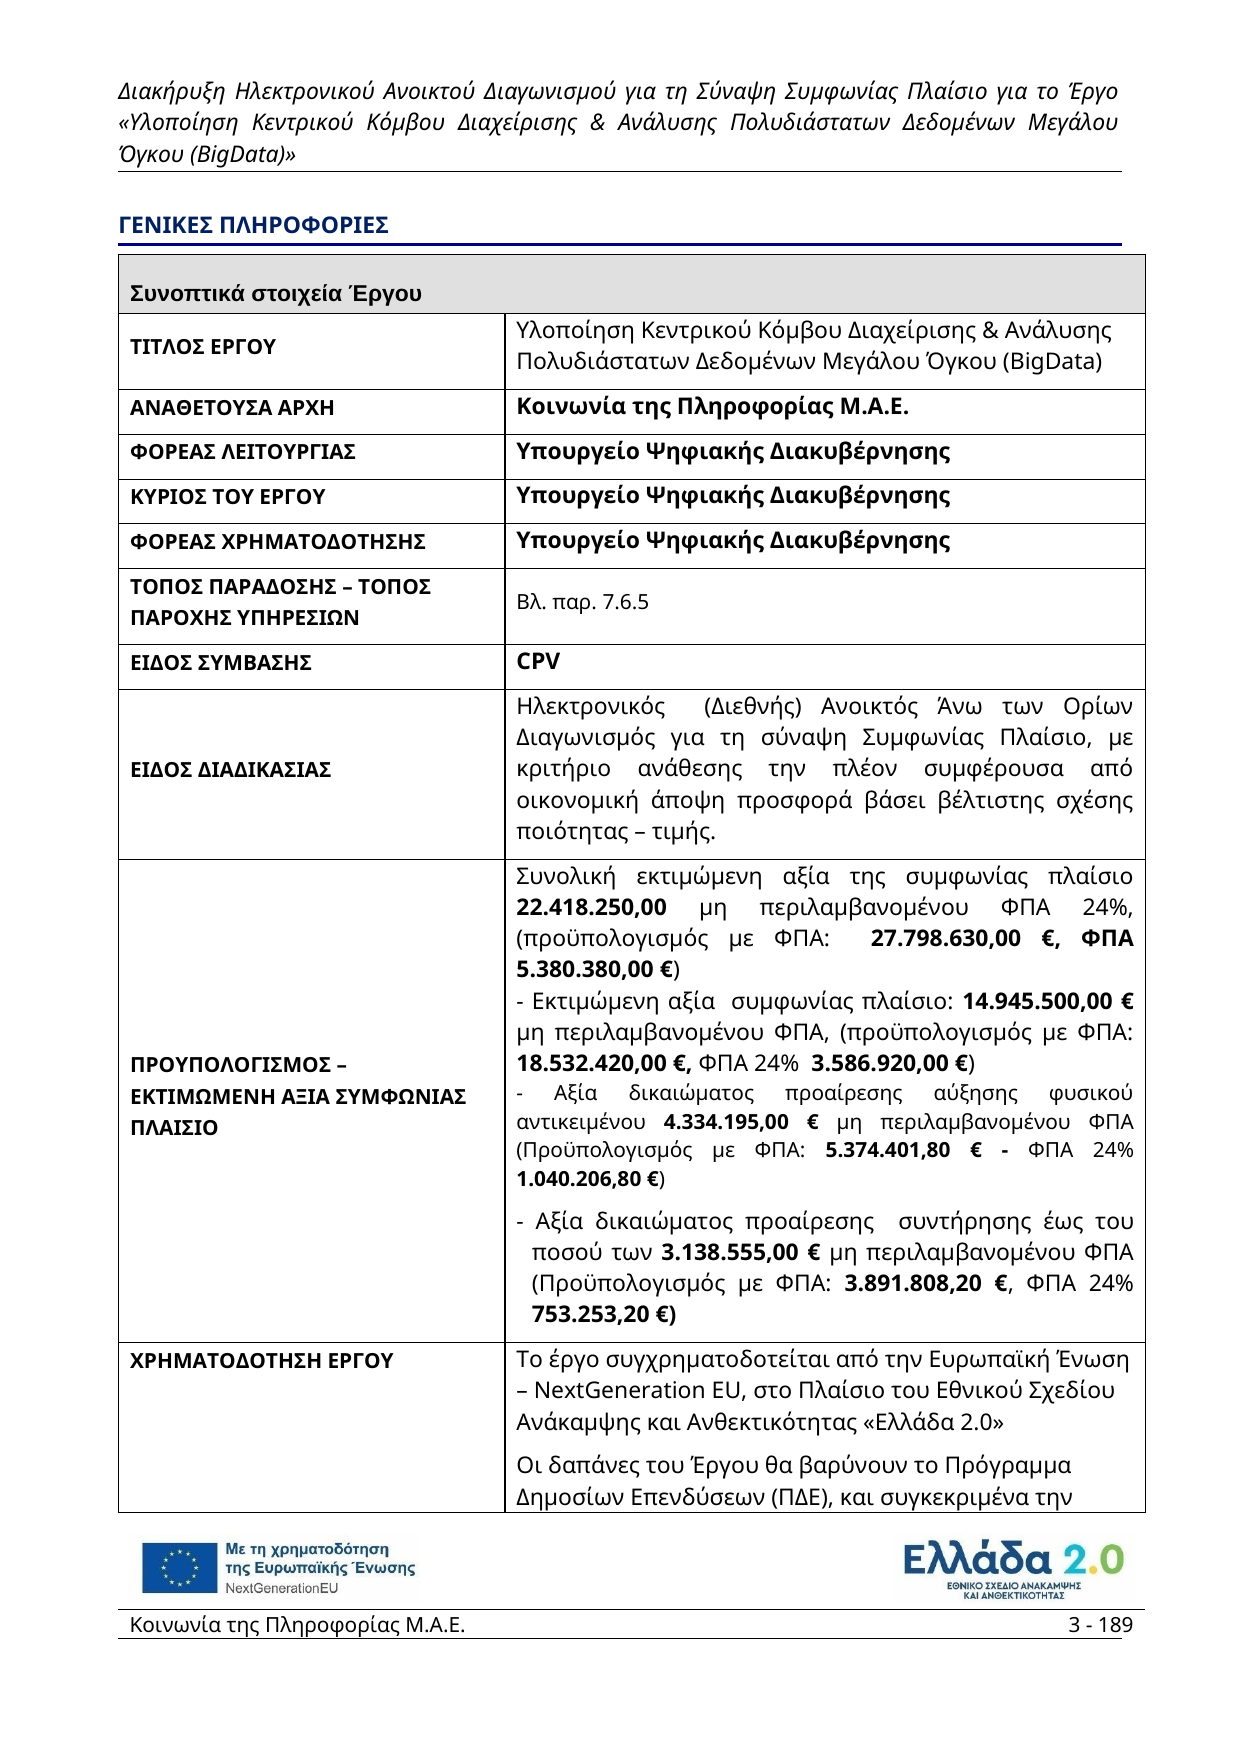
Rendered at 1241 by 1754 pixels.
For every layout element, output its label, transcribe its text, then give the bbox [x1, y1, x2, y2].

table_cell ΕΙΔΟΣ ΣΥΜΒΑΣΗΣ [119, 645, 504, 689]
table_cell Κοινωνία της Πληροφορίας M.Α.Ε. [506, 390, 1145, 434]
table_cell ΚΥΡΙΟΣ ΤΟΥ ΕΡΓΟΥ [119, 480, 504, 523]
table_cell ΤΟΠΟΣ ΠΑΡΑΔΟΣΗΣ – ΤΟΠΟΣ ΠΑΡΟΧΗΣ ΥΠΗΡΕΣΙΩΝ [119, 569, 504, 644]
table_cell ΦΟΡΕΑΣ ΧΡΗΜΑΤΟΔΟΤΗΣΗΣ [119, 524, 504, 568]
table_cell Υπουργείο Ψηφιακής Διακυβέρνησης [506, 480, 1145, 523]
table_cell Υλοποίηση Κεντρικού Κόμβου Διαχείρισης & Ανάλυσης Πολυδιάστατων Δεδομένων Μεγάλου Όγκου (BigData) [506, 314, 1145, 389]
subtitle ΓΕΝΙΚΕΣ ΠΛΗΡΟΦΟΡΙΕΣ [118, 209, 1122, 243]
table_cell Συνολική εκτιμώμενη αξία της συμφωνίας πλαίσιο 22.418.250,00 μη περιλαμβανομένου ΦΠΑ 24%, (προϋπολογισμός με ΦΠΑ: 27.798.630,00 €, ΦΠΑ 5.380.380,00 €) - Εκτιμώμενη αξία συμφωνίας πλαίσιο: 14.945.500,00 € μη περιλαμβανομένου ΦΠΑ, (προϋπολογισμός με ΦΠΑ: 18.532.420,00 €, ΦΠΑ 24% 3.586.920,00 €) - Αξία δικαιώματος προαίρεσης αύξησης φυσικού αντικειμένου 4.334.195,00 € μη περιλαμβανομένου ΦΠΑ (Προϋπολογισμός με ΦΠΑ: 5.374.401,80 € - ΦΠΑ 24% 1.040.206,80 €) - Αξία δικαιώματος προαίρεσης συντήρησης έως του ποσού των 3.138.555,00 € μη περιλαμβανομένου ΦΠΑ (Προϋπολογισμός με ΦΠΑ: 3.891.808,20 €, ΦΠΑ 24% 753.253,20 €) [506, 860, 1145, 1342]
table_cell Βλ. παρ. ‎7.6.5 [506, 569, 1145, 644]
table_cell Υπουργείο Ψηφιακής Διακυβέρνησης [506, 435, 1145, 478]
table_cell ΠΡΟΥΠΟΛΟΓΙΣΜΟΣ – ΕΚΤΙΜΩΜΕΝΗ ΑΞΙΑ ΣΥΜΦΩΝΙΑΣ ΠΛΑΙΣΙΟ [119, 860, 504, 1342]
table_cell CPV [506, 645, 1145, 689]
table_cell ΑΝΑΘΕΤΟΥΣΑ ΑΡΧΗ [119, 390, 504, 434]
picture [129, 1534, 422, 1603]
table_cell ΦΟΡΕΑΣ ΛΕΙΤΟΥΡΓΙΑΣ [119, 435, 504, 478]
table_cell Ηλεκτρονικός (Διεθνής) Ανοικτός Άνω των Ορίων Διαγωνισμός για τη σύναψη Συμφωνίας Πλαίσιο, με κριτήριο ανάθεσης την πλέον συμφέρουσα από οικονομική άποψη προσφορά βάσει βέλτιστης σχέσης ποιότητας – τιμής. [506, 690, 1145, 859]
table_cell Υπουργείο Ψηφιακής Διακυβέρνησης [506, 524, 1145, 568]
picture [892, 1532, 1135, 1604]
table_cell ΧΡΗΜΑΤΟΔΟΤΗΣΗ ΕΡΓΟΥ [119, 1343, 504, 1512]
table_cell ΤΙΤΛΟΣ ΕΡΓΟΥ [119, 314, 504, 389]
table_header Συνοπτικά στοιχεία Έργου [119, 255, 1145, 313]
table_cell ΕΙΔΟΣ ΔΙΑΔΙΚΑΣΙΑΣ [119, 690, 504, 859]
